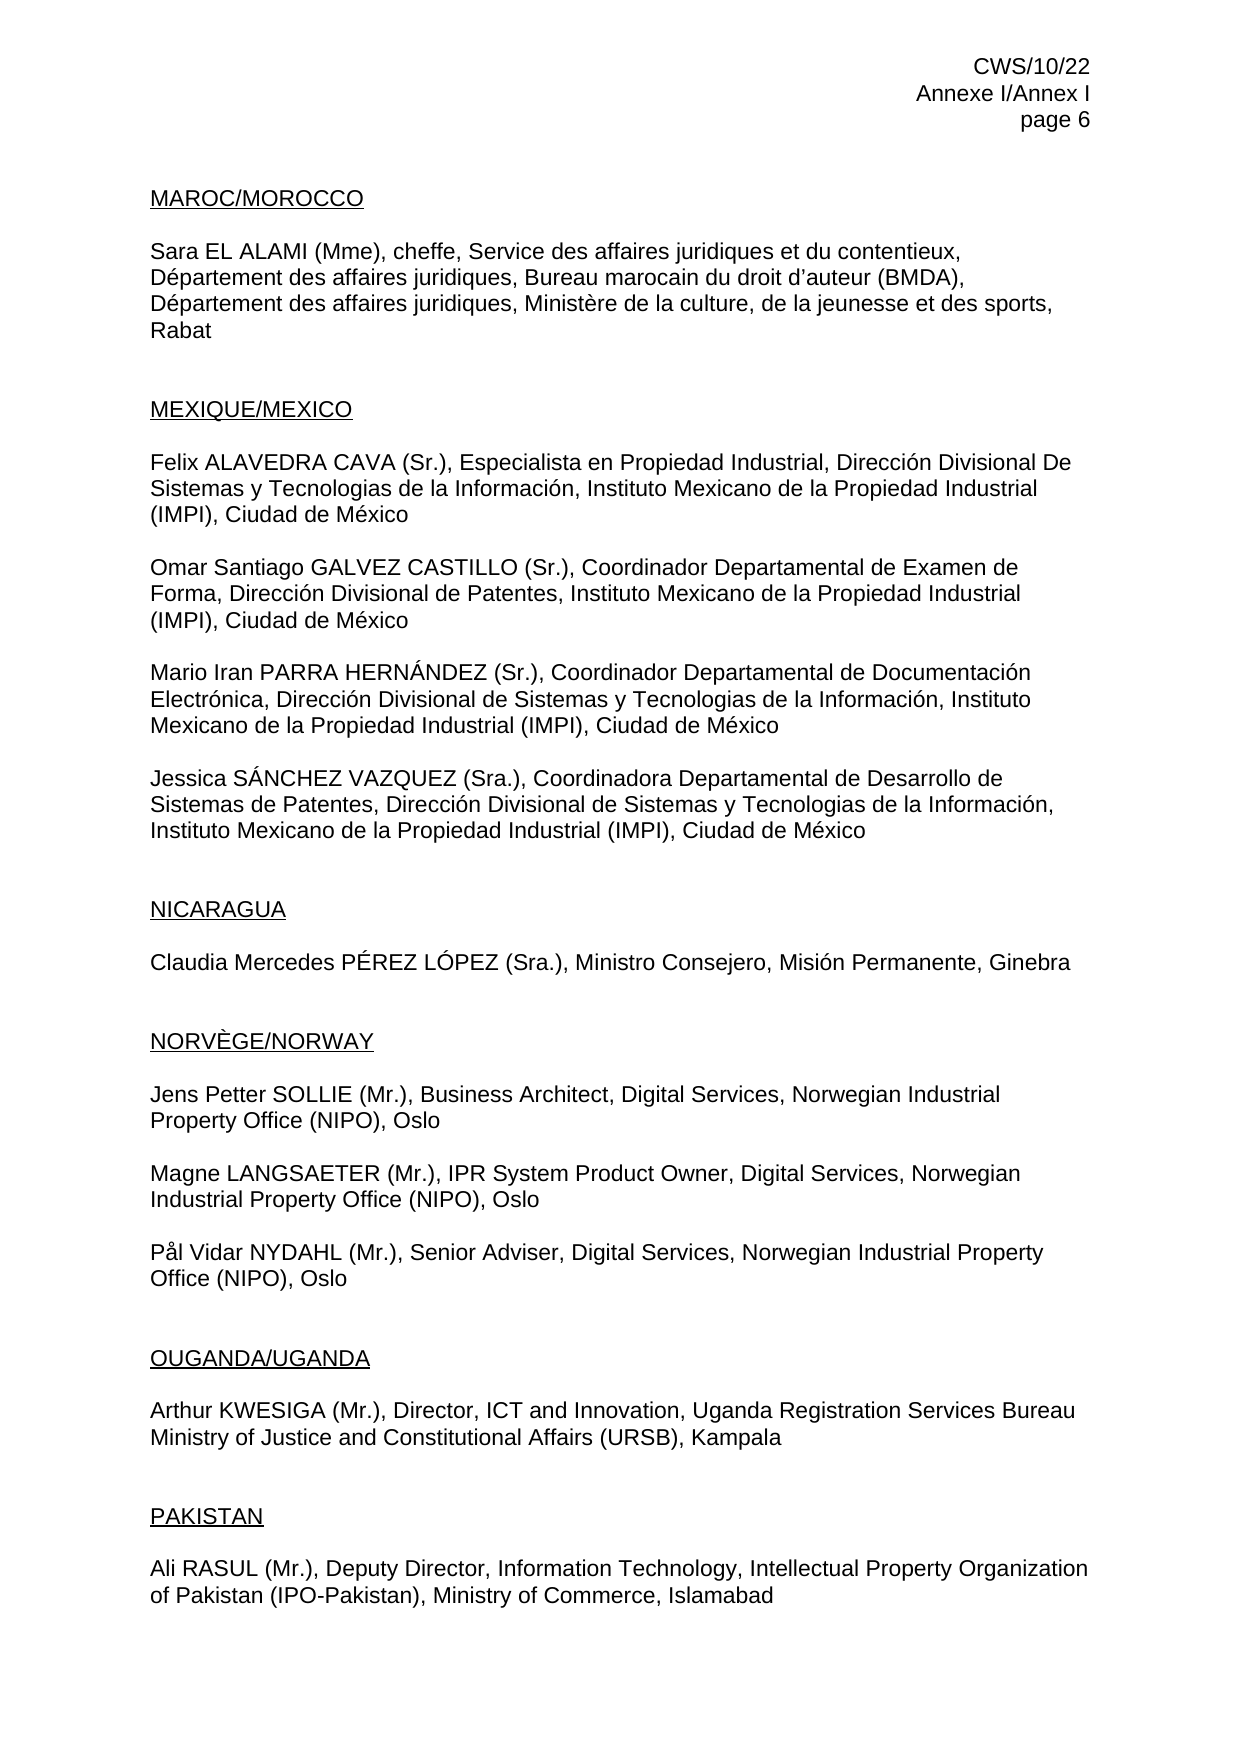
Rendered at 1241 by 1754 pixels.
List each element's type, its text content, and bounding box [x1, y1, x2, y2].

text Mario Iran PARRA HERNÁNDEZ (Sr.), Coordinador Departamental de Documentación Electrónica, Dirección Divisional de Sistemas y Tecnologias de la Información, Instituto Mexicano de la Propiedad Industrial (IMPI), Ciudad de México [150, 659, 1090, 738]
text Claudia Mercedes PÉREZ LÓPEZ (Sra.), Ministro Consejero, Misión Permanente, Ginebra [150, 949, 1090, 976]
text Omar Santiago GALVEZ CASTILLO (Sr.), Coordinador Departamental de Examen de Forma, Dirección Divisional de Patentes, Instituto Mexicano de la Propiedad Industrial (IMPI), Ciudad de México [150, 554, 1090, 633]
text Ali RASUL (Mr.), Deputy Director, Information Technology, Intellectual Property Organization of Pakistan (IPO-Pakistan), Ministry of Commerce, Islamabad [150, 1555, 1090, 1608]
text MEXIQUE/MEXICO [150, 396, 1090, 422]
text Jens Petter SOLLIE (Mr.), Business Architect, Digital Services, Norwegian Industrial Property Office (NIPO), Oslo [150, 1081, 1090, 1134]
text MAROC/MOROCCO [150, 185, 1090, 211]
text Ministry of Justice and Constitutional Affairs (URSB), Kampala [150, 1423, 1090, 1450]
text Pål Vidar NYDAHL (Mr.), Senior Adviser, Digital Services, Norwegian Industrial Property Office (NIPO), Oslo [150, 1239, 1090, 1292]
text Jessica SÁNCHEZ VAZQUEZ (Sra.), Coordinadora Departamental de Desarrollo de Sistemas de Patentes, Dirección Divisional de Sistemas y Tecnologias de la Información, Instituto Mexicano de la Propiedad Industrial (IMPI), Ciudad de México [150, 765, 1090, 844]
text Sara EL ALAMI (Mme), cheffe, Service des affaires juridiques et du contentieux, Département des affaires juridiques, Bureau marocain du droit d’auteur (BMDA), Département des affaires juridiques, Ministère de la culture, de la jeunesse et des sports, Rabat [150, 238, 1090, 343]
text Arthur KWESIGA (Mr.), Director, ICT and Innovation, Uganda Registration Services Bureau [150, 1397, 1090, 1423]
text NORVÈGE/NORWAY [150, 1028, 1090, 1054]
text PAKISTAN [150, 1503, 1090, 1529]
text Felix ALAVEDRA CAVA (Sr.), Especialista en Propiedad Industrial, Dirección Divisional De Sistemas y Tecnologias de la Información, Instituto Mexicano de la Propiedad Industrial (IMPI), Ciudad de México [150, 448, 1090, 527]
text Magne LANGSAETER (Mr.), IPR System Product Owner, Digital Services, Norwegian Industrial Property Office (NIPO), Oslo [150, 1160, 1090, 1213]
text OUGANDA/UGANDA [150, 1344, 1090, 1371]
text NICARAGUA [150, 896, 1090, 923]
